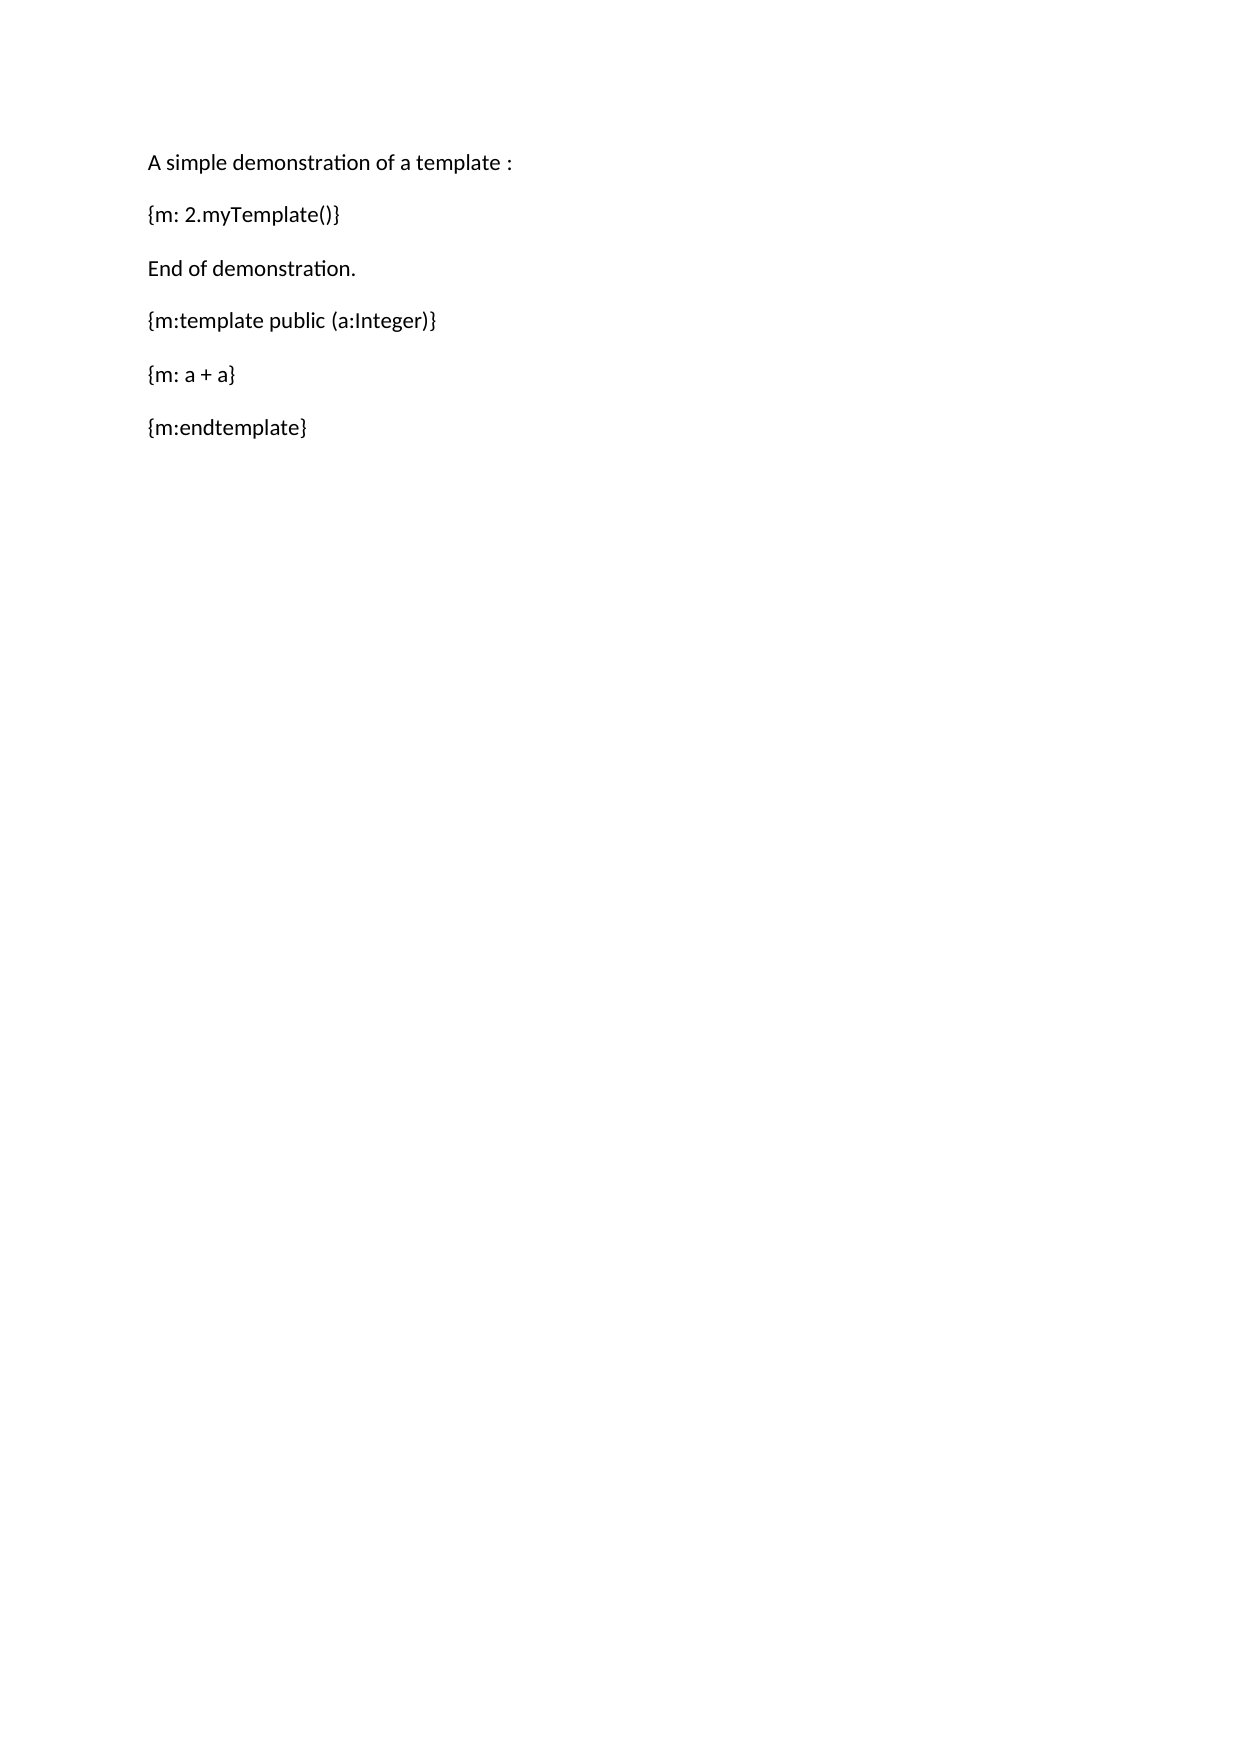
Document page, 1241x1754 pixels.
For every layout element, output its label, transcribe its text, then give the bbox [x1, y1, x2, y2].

text End of demonstration. [148, 254, 1093, 282]
text {m:endtemplate} [148, 413, 1093, 441]
text {m: 2.myTemplate()} [148, 201, 1093, 229]
text {m:template public (a:Integer)} [148, 307, 1093, 335]
text A simple demonstration of a template : [148, 148, 1093, 176]
text {m: a + a} [148, 360, 1093, 388]
